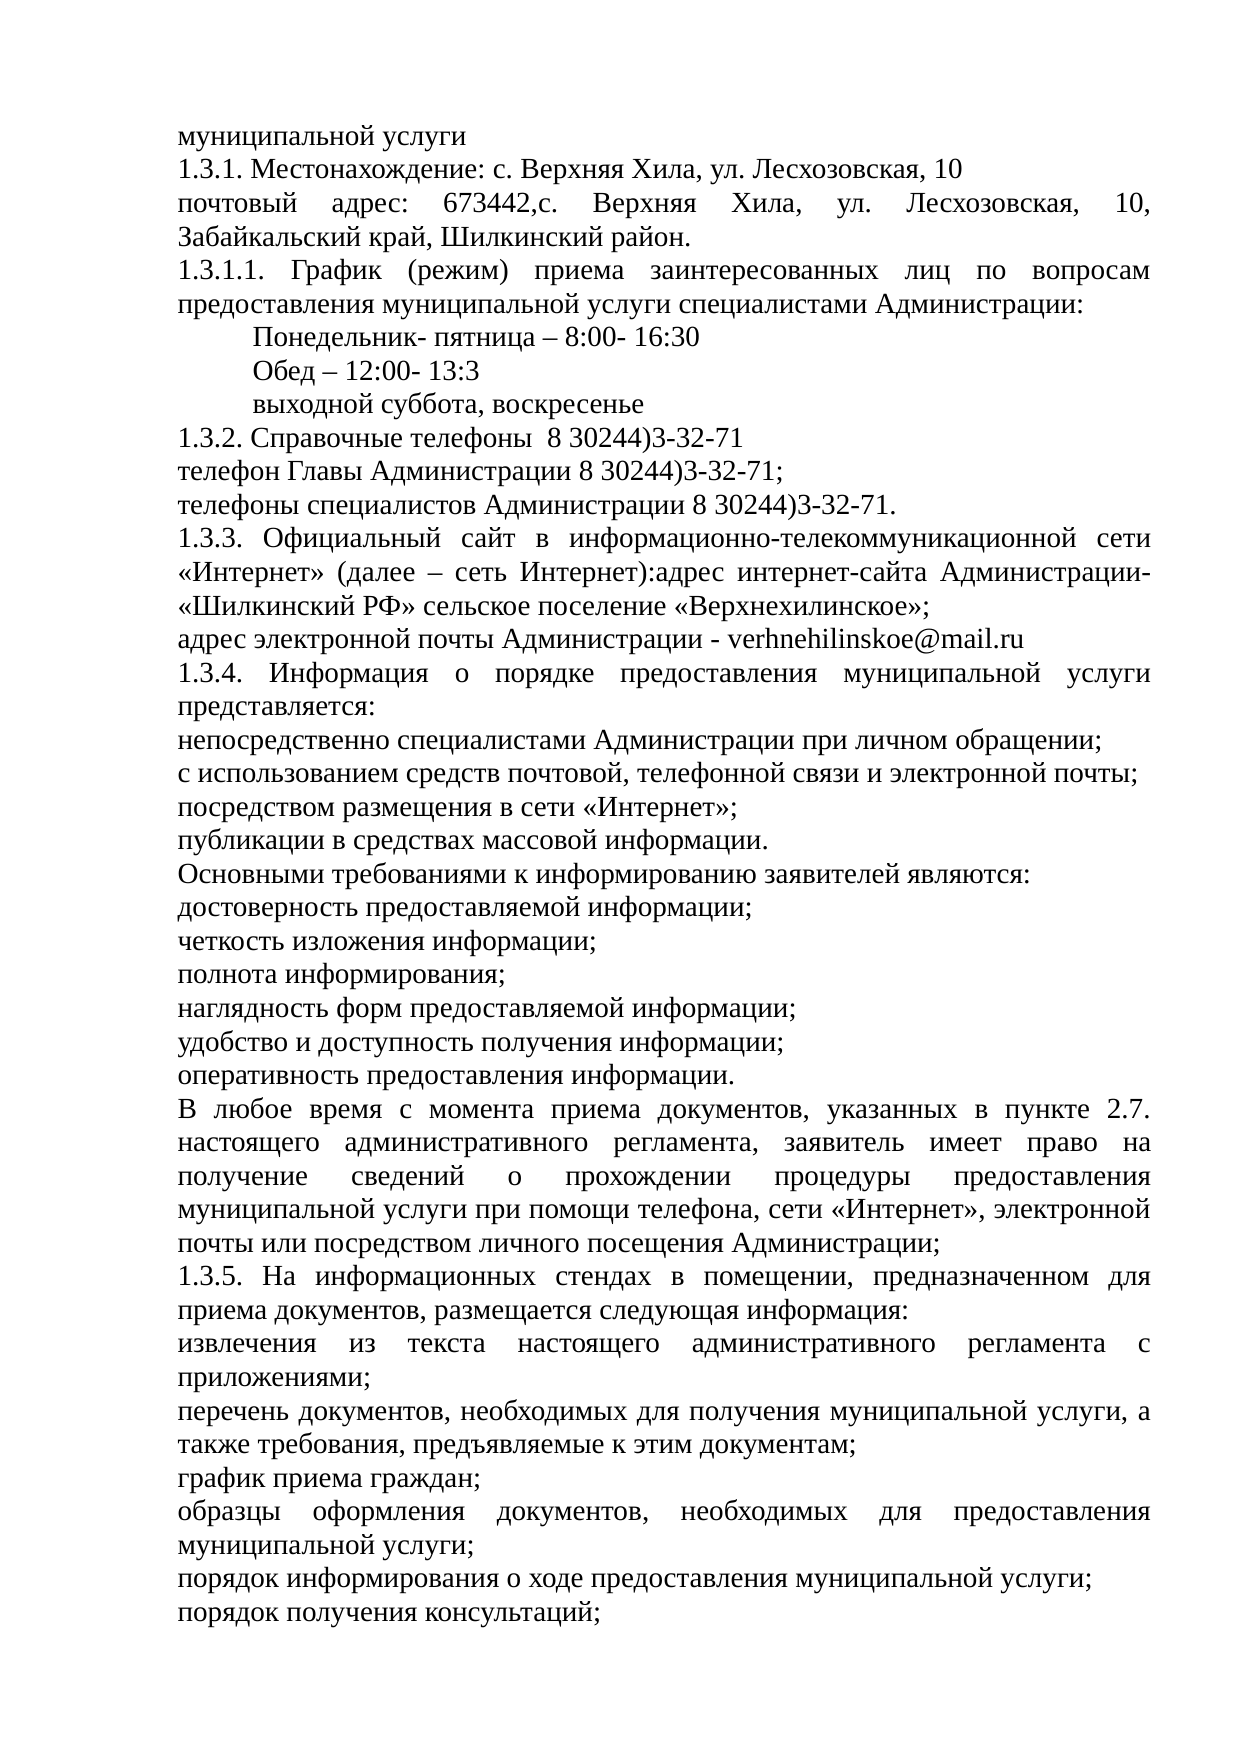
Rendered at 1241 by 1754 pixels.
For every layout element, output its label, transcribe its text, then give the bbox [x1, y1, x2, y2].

text 1.3.5. На информационных стендах в помещении, предназначенном для приема документов, размещается следующая информация: [177, 1258, 1152, 1326]
text порядок получения консультаций; [177, 1594, 1152, 1627]
text 1.3.4. Информация о порядке предоставления муниципальной услуги представляется: [177, 655, 1152, 722]
text 1.3.2. Справочные телефоны 8 30244)3-32-71 [177, 420, 1152, 453]
text оперативность предоставления информации. [177, 1057, 1152, 1091]
text Обед – 12:00- 13:3 [177, 353, 1152, 386]
text непосредственно специалистами Администрации при личном обращении; [177, 722, 1152, 755]
text достоверность предоставляемой информации; [177, 889, 1152, 923]
text 1.3.1. Местонахождение: с. Верхняя Хила, ул. Лесхозовская, 10 [177, 152, 1152, 185]
text образцы оформления документов, необходимых для предоставления муниципальной услуги; [177, 1493, 1152, 1560]
text с использованием средств почтовой, телефонной связи и электронной почты; [177, 755, 1152, 789]
text 1.3.3. Официальный сайт в информационно-телекоммуникационной сети «Интернет» (далее – сеть Интернет):адрес интернет-сайта Администрации- «Шилкинский РФ» сельское поселение «Верхнехилинское»; [177, 521, 1152, 621]
text порядок информирования о ходе предоставления муниципальной услуги; [177, 1560, 1152, 1594]
text публикации в средствах массовой информации. [177, 822, 1152, 856]
text полнота информирования; [177, 957, 1152, 990]
text почтовый адрес: 673442,с. Верхняя Хила, ул. Лесхозовская, 10, Забайкальский край, Шилкинский район. [177, 185, 1152, 252]
text четкость изложения информации; [177, 923, 1152, 957]
text телефоны специалистов Администрации 8 30244)3-32-71. [177, 487, 1152, 521]
text выходной суббота, воскресенье [177, 386, 1152, 420]
text В любое время с момента приема документов, указанных в пункте 2.7. настоящего административного регламента, заявитель имеет право на получение сведений о прохождении процедуры предоставления муниципальной услуги при помощи телефона, сети «Интернет», электронной почты или посредством личного посещения Администрации; [177, 1091, 1152, 1258]
text 1.3.1.1. График (режим) приема заинтересованных лиц по вопросам предоставления муниципальной услуги специалистами Администрации: [177, 252, 1152, 319]
text удобство и доступность получения информации; [177, 1024, 1152, 1057]
text наглядность форм предоставляемой информации; [177, 990, 1152, 1024]
text посредством размещения в сети «Интернет»; [177, 789, 1152, 822]
text перечень документов, необходимых для получения муниципальной услуги, а также требования, предъявляемые к этим документам; [177, 1393, 1152, 1460]
text извлечения из текста настоящего административного регламента с приложениями; [177, 1326, 1152, 1393]
text Понедельник- пятница – 8:00- 16:30 [177, 319, 1152, 353]
text адрес электронной почты Администрации - verhnehilinskoe@mail.ru [177, 621, 1152, 655]
text телефон Главы Администрации 8 30244)3-32-71; [177, 453, 1152, 487]
text график приема граждан; [177, 1460, 1152, 1493]
text Основными требованиями к информированию заявителей являются: [177, 856, 1152, 889]
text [177, 118, 1152, 152]
